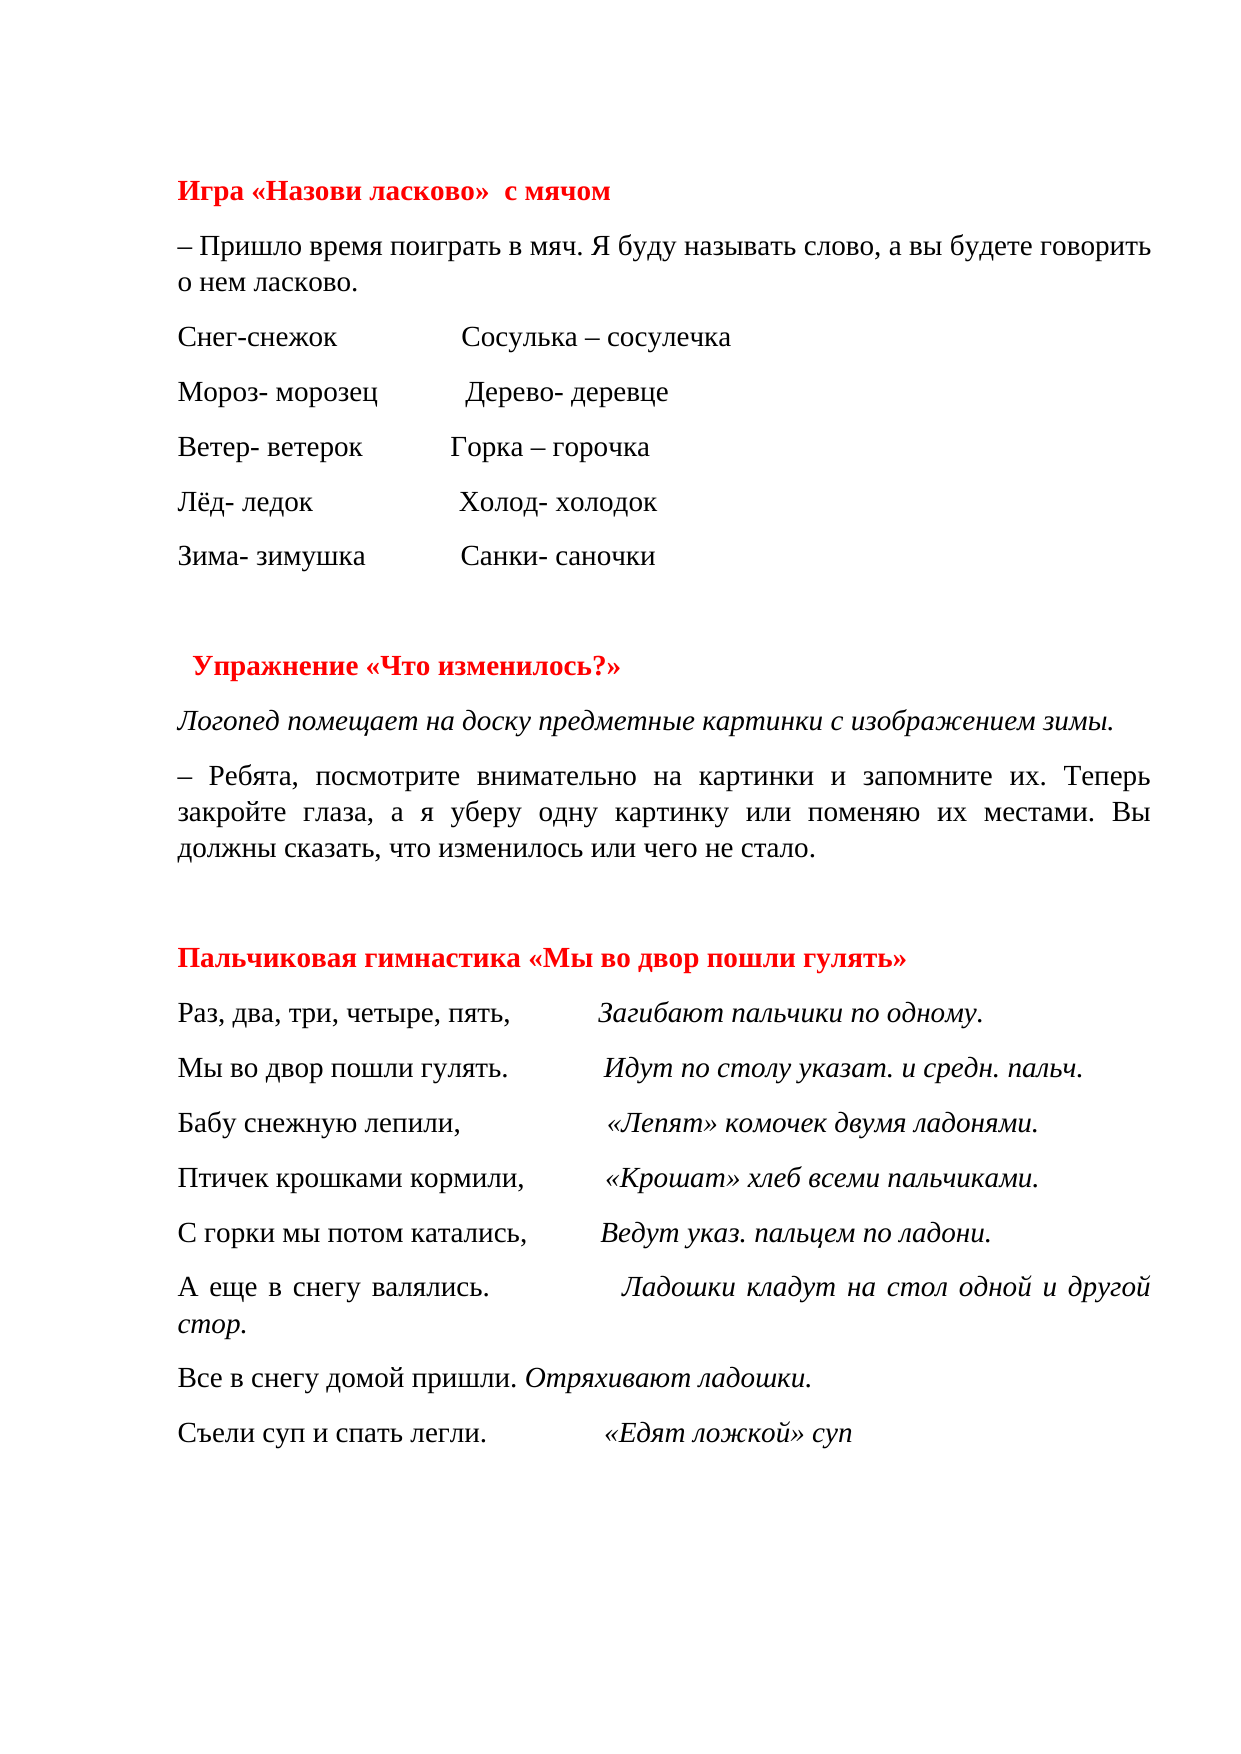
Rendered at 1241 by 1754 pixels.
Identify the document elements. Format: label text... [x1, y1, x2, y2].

text Раз, два, три, четыре, пять, Загибают пальчики по одному. [177, 995, 1152, 1029]
text Логопед помещает на доску предметные картинки с изображением зимы. [177, 703, 1152, 737]
text Птичек крошками кормили, «Крошат» хлеб всеми пальчиками. [177, 1160, 1152, 1193]
text Игра «Назови ласково» с мячом [177, 173, 1152, 207]
text Съели суп и спать легли. «Едят ложкой» суп [177, 1416, 1152, 1449]
text Мороз- морозец Дерево- деревце [177, 374, 1152, 407]
text Все в снегу домой пришли. Отряхивают ладошки. [177, 1361, 1152, 1394]
text Упражнение «Что изменилось?» [177, 648, 1152, 682]
text А еще в снегу валялись. Ладошки кладут на стол одной и другой стор. [177, 1269, 1152, 1339]
text Бабу снежную лепили, «Лепят» комочек двумя ладонями. [177, 1105, 1152, 1138]
text Пальчиковая гимнастика «Мы во двор пошли гулять» [177, 940, 1152, 974]
text Снег-снежок Сосулька – сосулечка [177, 319, 1152, 352]
text Зима- зимушка Санки- саночки [177, 538, 1152, 572]
text Мы во двор пошли гулять. Идут по столу указат. и средн. пальч. [177, 1050, 1152, 1083]
text – Ребята, посмотрите внимательно на картинки и запомните их. Теперь закройте глаза, а я уберу одну картинку или поменяю их местами. Вы должны сказать, что изменилось или чего не стало. [177, 758, 1152, 864]
text С горки мы потом катались, Ведут указ. пальцем по ладони. [177, 1215, 1152, 1248]
text – Пришло время поиграть в мяч. Я буду называть слово, а вы будете говорить о нем ласково. [177, 228, 1152, 298]
text Ветер- ветерок Горка – горочка [177, 429, 1152, 462]
text Лёд- ледок Холод- холодок [177, 484, 1152, 517]
